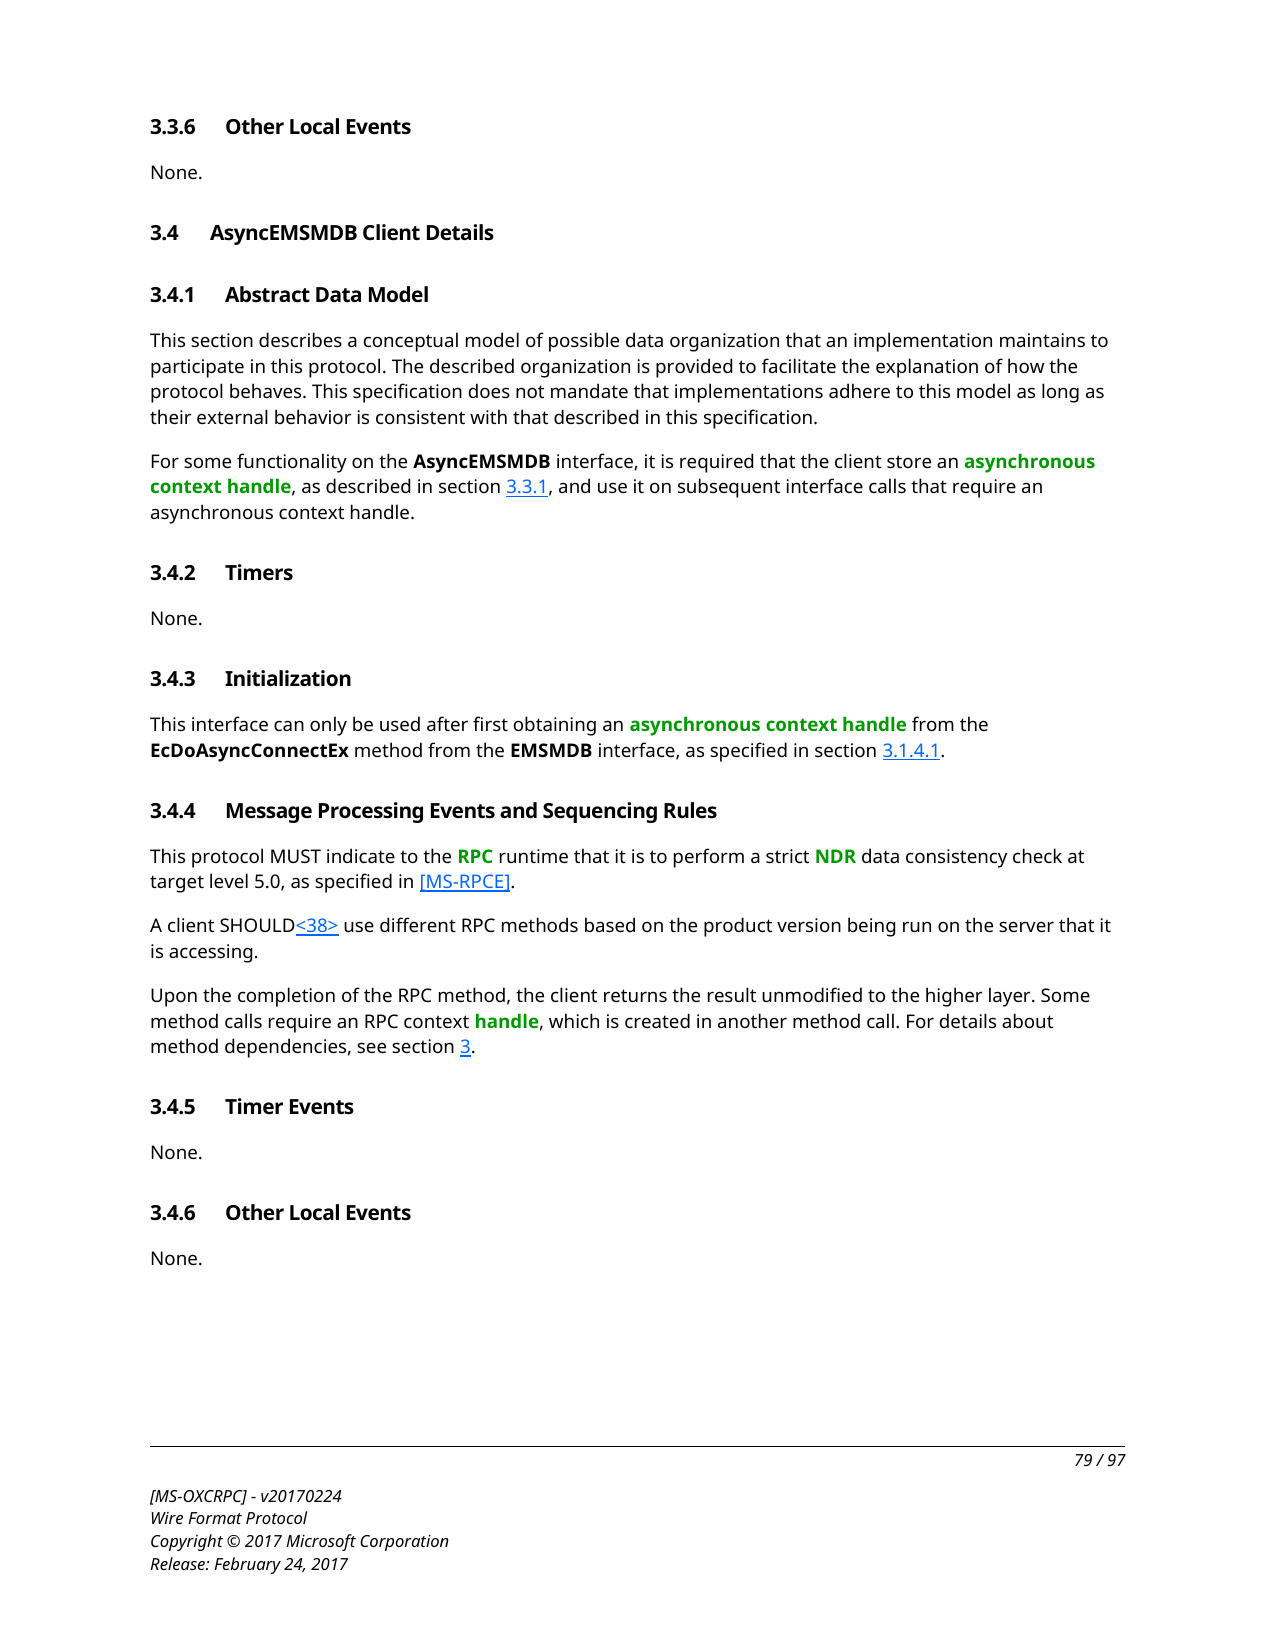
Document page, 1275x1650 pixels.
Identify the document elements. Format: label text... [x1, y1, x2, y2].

text None. [150, 605, 1125, 631]
subtitle Message Processing Events and Sequencing Rules [150, 796, 1125, 824]
subtitle Other Local Events [150, 1198, 1125, 1227]
subtitle Timers [150, 558, 1125, 587]
subtitle Initialization [150, 664, 1125, 693]
text Upon the completion of the RPC method, the client returns the result unmodified to the higher layer. Some method calls require an RPC context handle, which is created in another method call. For details about method dependencies, see section 3. [150, 983, 1125, 1059]
subtitle Timer Events [150, 1092, 1125, 1121]
text None. [150, 160, 1125, 185]
text This protocol MUST indicate to the RPC runtime that it is to perform a strict NDR data consistency check at target level 5.0, as specified in [MS-RPCE]. [150, 843, 1125, 894]
text None. [150, 1246, 1125, 1271]
text This interface can only be used after first obtaining an asynchronous context handle from the EcDoAsyncConnectEx method from the EMSMDB interface, as specified in section 3.1.4.1. [150, 711, 1125, 762]
text A client SHOULD<38> use different RPC methods based on the product version being run on the server that it is accessing. [150, 913, 1125, 964]
subtitle Other Local Events [150, 112, 1125, 141]
text None. [150, 1140, 1125, 1165]
subtitle AsyncEMSMDB Client Details [150, 218, 1125, 247]
text For some functionality on the AsyncEMSMDB interface, it is required that the client store an asynchronous context handle, as described in section 3.3.1, and use it on subsequent interface calls that require an asynchronous context handle. [150, 448, 1125, 525]
subtitle Abstract Data Model [150, 280, 1125, 309]
text This section describes a conceptual model of possible data organization that an implementation maintains to participate in this protocol. The described organization is provided to facilitate the explanation of how the protocol behaves. This specification does not mandate that implementations adhere to this model as long as their external behavior is consistent with that described in this specification. [150, 327, 1125, 429]
